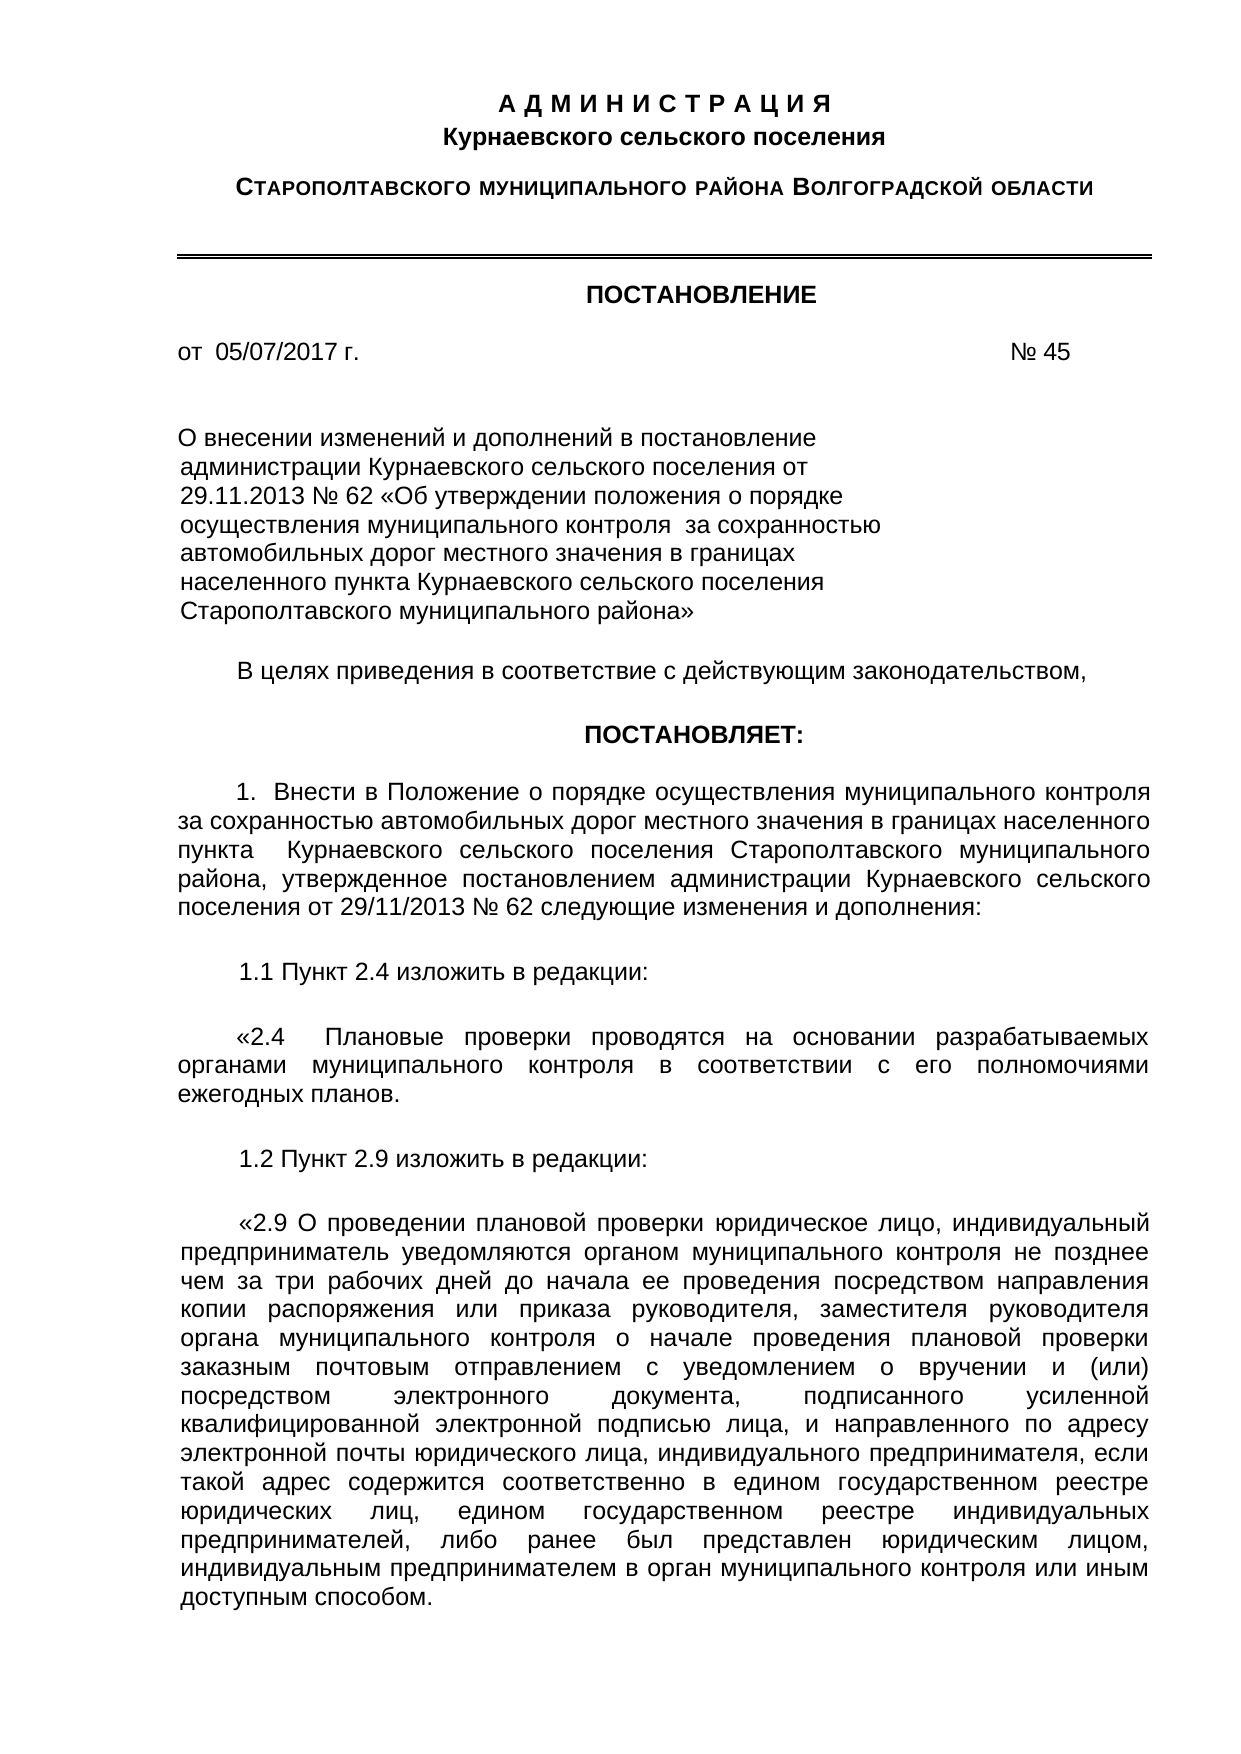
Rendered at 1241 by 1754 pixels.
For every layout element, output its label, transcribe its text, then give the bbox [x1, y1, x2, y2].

text от 05/07/2017 г. № 45 [177, 337, 1152, 366]
text Курнаевского сельского поселения [177, 122, 1152, 151]
text ПОСТАНОВЛЯЕТ: [180, 720, 1152, 749]
text 1.2 Пункт 2.9 изложить в редакции: [239, 1144, 1150, 1172]
text «2.4 Плановые проверки проводятся на основании разрабатываемых органами муниципального контроля в соответствии с его полномочиями ежегодных планов. [177, 1022, 1150, 1108]
subtitle Старополтавского муниципального района Волгоградской области [177, 172, 1152, 200]
text ПОСТАНОВЛЕНИЕ [177, 279, 1152, 308]
text В целях приведения в соответствие с действующим законодательством, [180, 656, 1152, 685]
text «2.9 О проведении плановой проверки юридическое лицо, индивидуальный предприниматель уведомляются органом муниципального контроля не позднее чем за три рабочих дней до начала ее проведения посредством направления копии распоряжения или приказа руководителя, заместителя руководителя органа муниципального контроля о начале проведения плановой проверки заказным почтовым отправлением с уведомлением о вручении и (или) посредством электронного документа, подписанного усиленной квалифицированной электронной подписью лица, и направленного по адресу электронной почты юридического лица, индивидуального предпринимателя, если такой адрес содержится соответственно в едином государственном реестре юридических лиц, едином государственном реестре индивидуальных предпринимателей, либо ранее был представлен юридическим лицом, индивидуальным предпринимателем в орган муниципального контроля или иным доступным способом. [180, 1208, 1150, 1611]
text О внесении изменений и дополнений в постановление администрации Курнаевского сельского поселения от 29.11.2013 № 62 «Об утверждении положения о порядке осуществления муниципального контроля за сохранностью автомобильных дорог местного значения в границах населенного пункта Курнаевского сельского поселения Старополтавского муниципального района» [177, 423, 886, 624]
text 1. Внести в Положение о порядке осуществления муниципального контроля за сохранностью автомобильных дорог местного значения в границах населенного пункта Курнаевского сельского поселения Старополтавского муниципального района, утвержденное постановлением администрации Курнаевского сельского поселения от 29/11/2013 № 62 следующие изменения и дополнения: [177, 777, 1152, 921]
list Пункт 2.4 изложить в редакции: [239, 957, 1150, 986]
subtitle АДМИНИСТРАЦИЯ [177, 89, 1152, 118]
